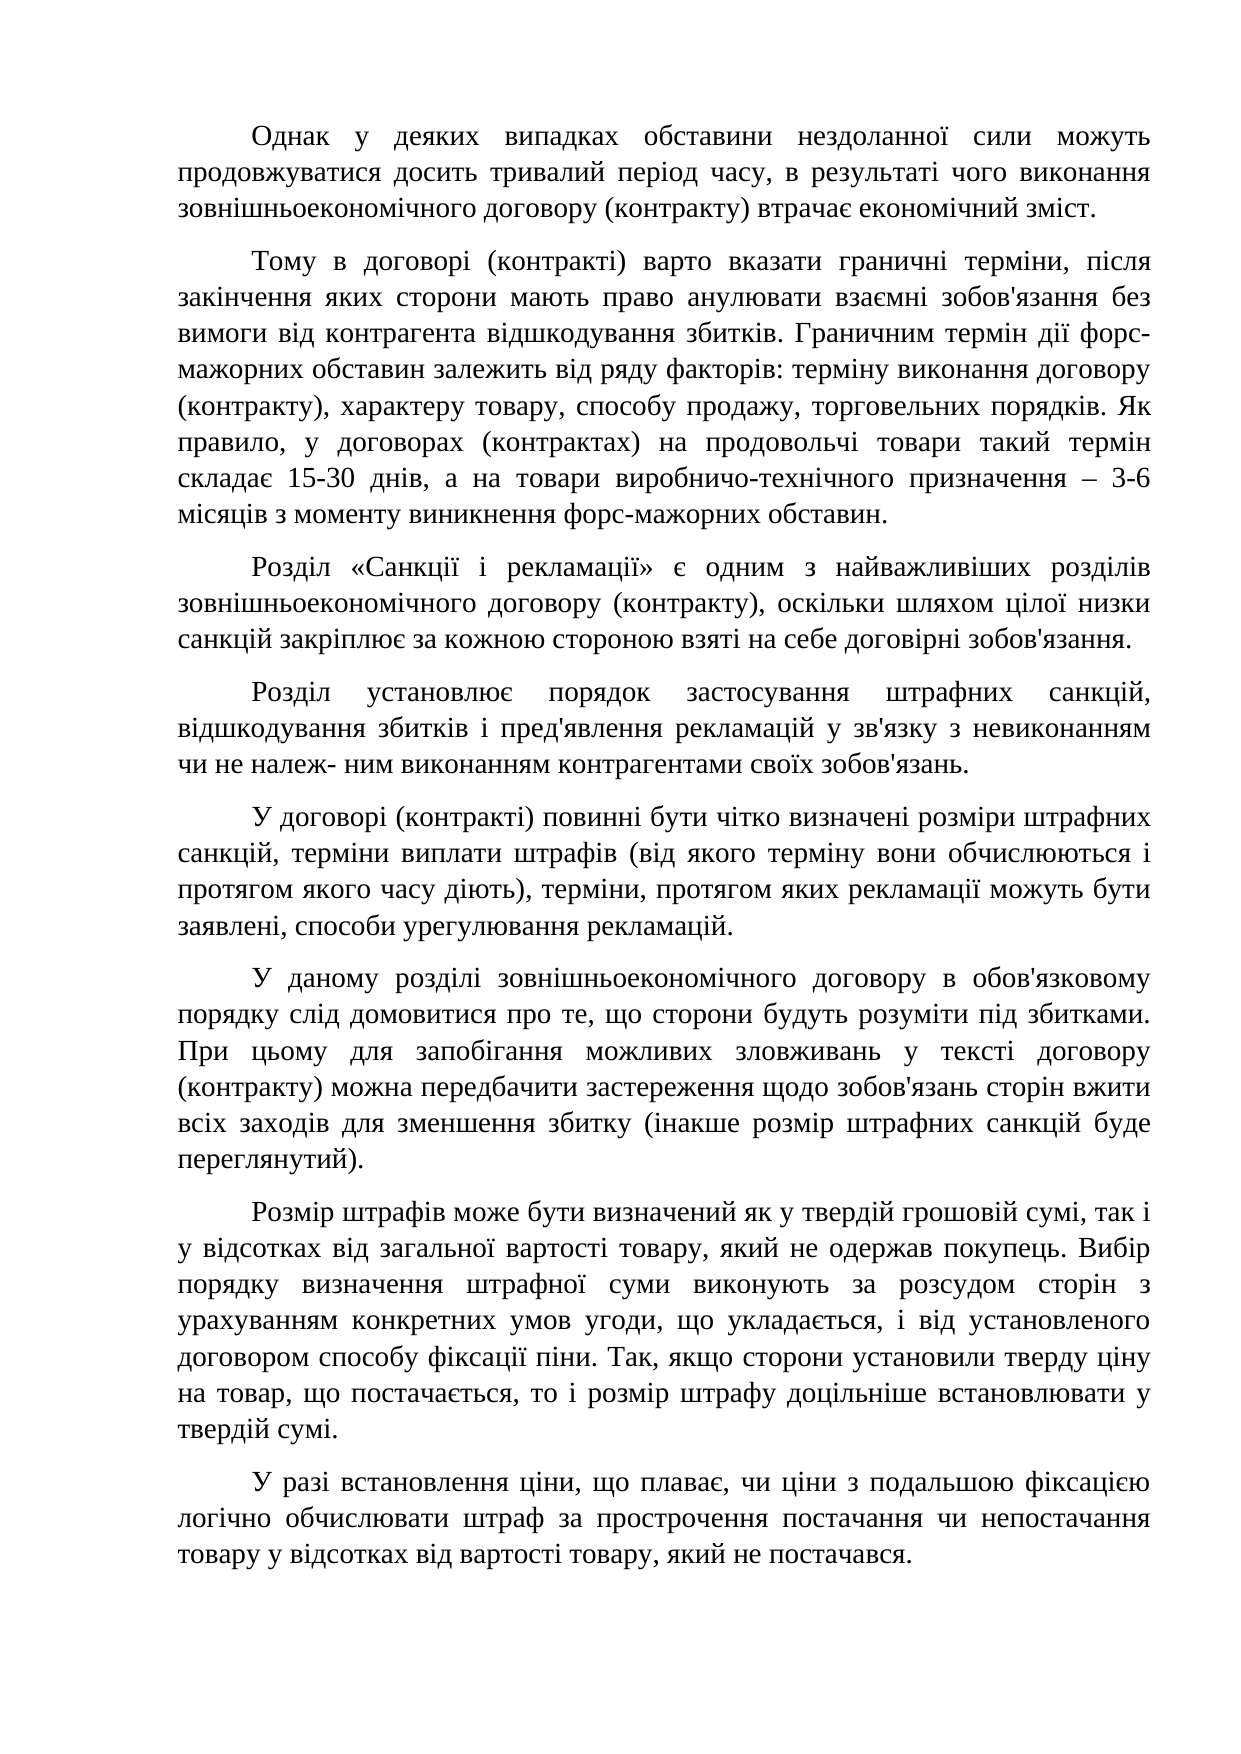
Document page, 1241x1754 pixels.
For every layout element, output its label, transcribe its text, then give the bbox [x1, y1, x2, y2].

text Тому в договорі (контракті) варто вказати граничні терміни, після закінчення яких сторони мають право анулювати взаємні зобов'язання без вимоги від контрагента відшкодування збитків. Граничним термін дії форс-мажорних обставин залежить від ряду факторів: терміну виконання договору (контракту), характеру товару, способу продажу, торговельних порядків. Як правило, у договорах (контрактах) на продовольчі товари такий термін складає 15-30 днів, а на товари виробничо-технічного призначення – 3-6 місяців з моменту виникнення форс-мажорних обставин. [177, 243, 1152, 530]
text Розділ установлює порядок застосування штрафних санкцій, відшкодування збитків і пред'явлення рекламацій у зв'язку з невиконанням чи не належ- ним виконанням контрагентами своїх зобов'язань. [177, 674, 1152, 780]
text У даному розділі зовнішньоекономічного договору в обов'язковому порядку слід домовитися про те, що сторони будуть розуміти під збитками. При цьому для запобігання можливих зловживань у тексті договору (контракту) можна передбачити застереження щодо зобов'язань сторін вжити всіх заходів для зменшення збитку (інакше розмір штрафних санкцій буде переглянутий). [177, 961, 1152, 1175]
text У разі встановлення ціни, що плаває, чи ціни з подальшою фіксацією логічно обчислювати штраф за прострочення постачання чи непостачання товару у відсотках від вартості товару, який не постачався. [177, 1464, 1152, 1569]
text Розмір штрафів може бути визначений як у твердій грошовій сумі, так і у відсотках від загальної вартості товару, який не одержав покупець. Вибір порядку визначення штрафної суми виконують за розсудом сторін з урахуванням конкретних умов угоди, що укладається, і від установленого договором способу фіксації піни. Так, якщо сторони установили тверду ціну на товар, що постачається, то і розмір штрафу доцільніше встановлювати у твердій сумі. [177, 1194, 1152, 1444]
text Однак у деяких випадках обставини нездоланної сили можуть продовжуватися досить тривалий період часу, в результаті чого виконання зовнішньоекономічного договору (контракту) втрачає економічний зміст. [177, 118, 1152, 224]
text Розділ «Санкції і рекламації» є одним з найважливіших розділів зовнішньоекономічного договору (контракту), оскільки шляхом цілої низки санкцій закріплює за кожною стороною взяті на себе договірні зобов'язання. [177, 549, 1152, 655]
text У договорі (контракті) повинні бути чітко визначені розміри штрафних санкцій, терміни виплати штрафів (від якого терміну вони обчислюються і протягом якого часу діють), терміни, протягом яких рекламації можуть бути заявлені, способи урегулювання рекламацій. [177, 799, 1152, 941]
